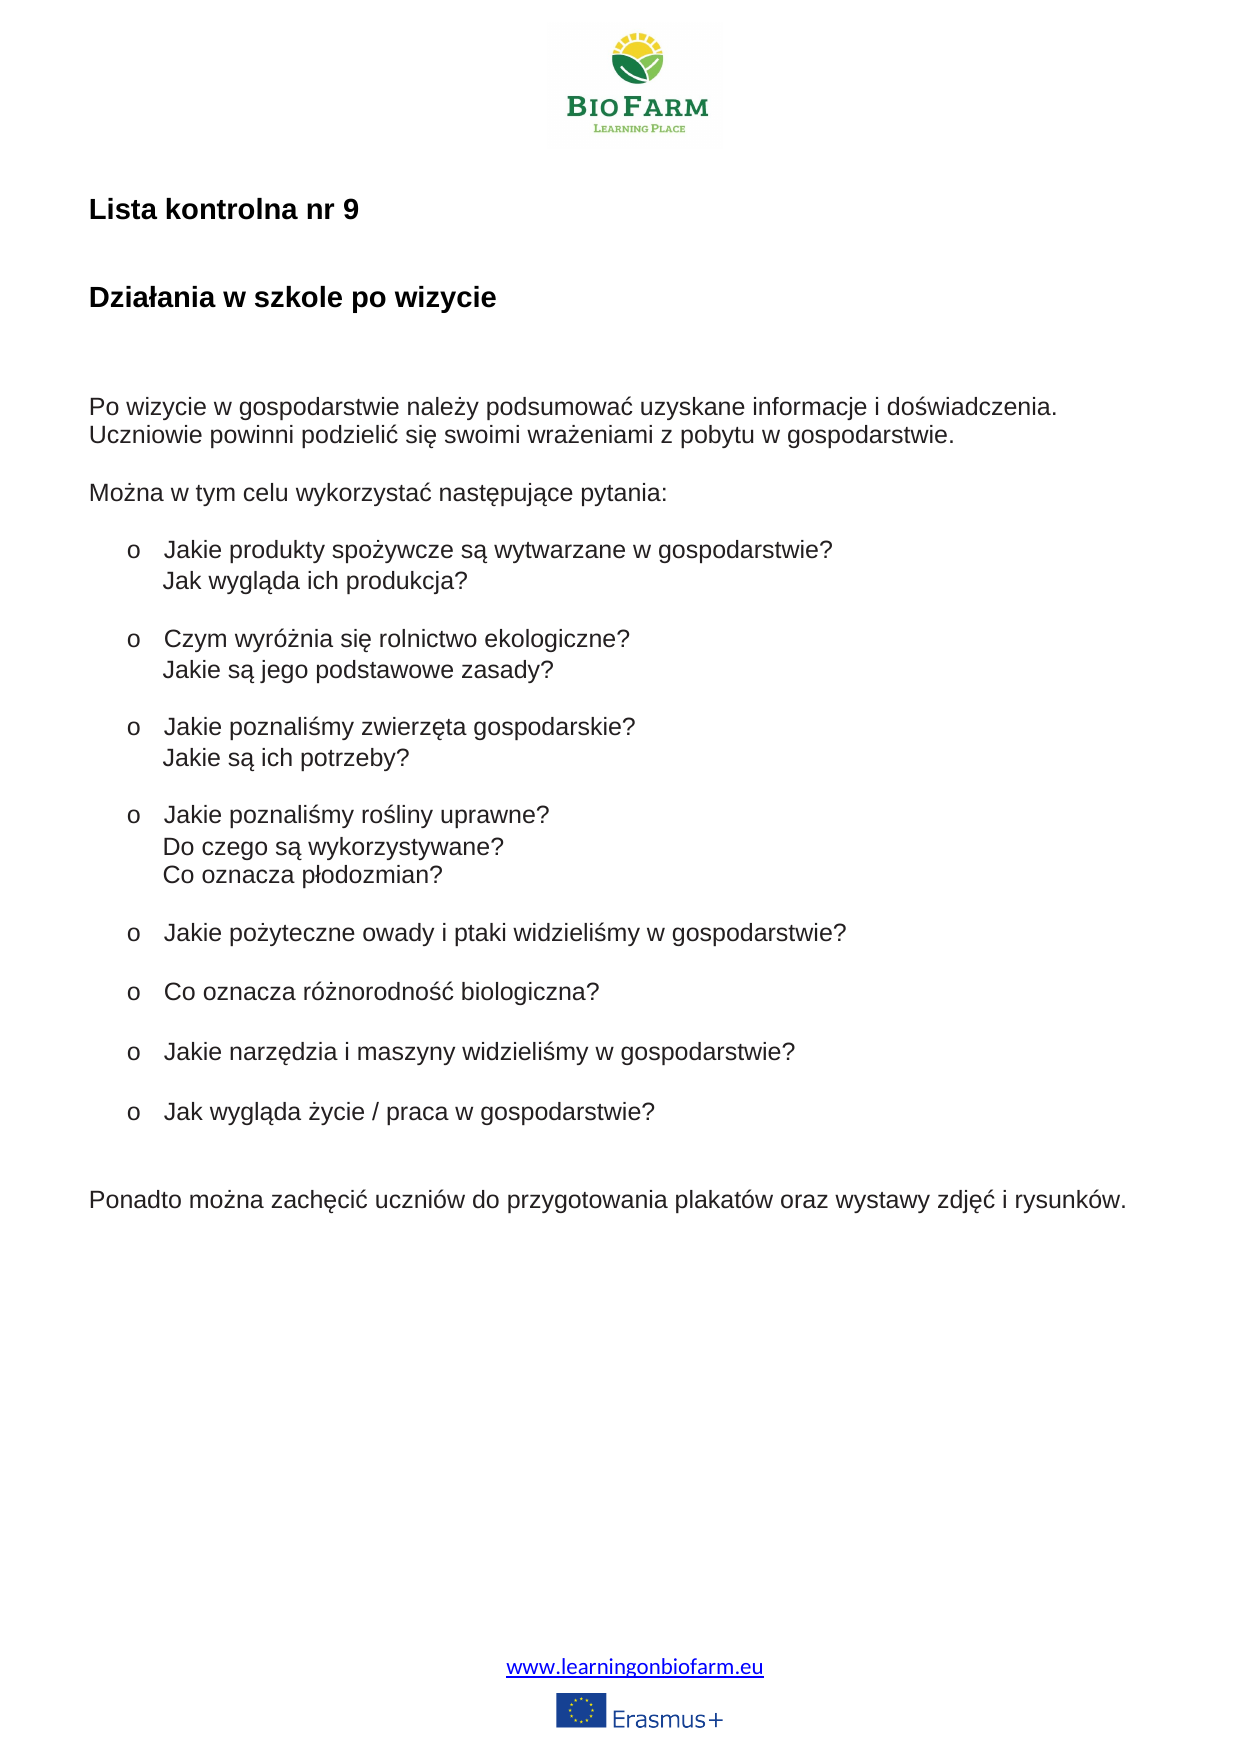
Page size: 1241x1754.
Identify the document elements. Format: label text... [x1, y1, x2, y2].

list Jakie poznaliśmy zwierzęta gospodarskie? [126, 712, 1181, 743]
text Można w tym celu wykorzystać następujące pytania: [89, 478, 1181, 506]
text Jakie są jego podstawowe zasady? [89, 654, 1181, 683]
text Jak wygląda ich produkcja? [89, 566, 1181, 595]
list Jakie produkty spożywcze są wytwarzane w gospodarstwie? [126, 535, 1181, 566]
text Do czego są wykorzystywane? [89, 831, 1181, 860]
list Jakie pożyteczne owady i ptaki widzieliśmy w gospodarstwie? [126, 918, 1181, 949]
list Jakie narzędzia i maszyny widzieliśmy w gospodarstwie? [126, 1037, 1181, 1068]
picture [556, 1693, 723, 1728]
text Działania w szkole po wizycie [89, 279, 1181, 313]
text Jakie są ich potrzeby? [89, 743, 1181, 772]
text Uczniowie powinni podzielić się swoimi wrażeniami z pobytu w gospodarstwie. [89, 420, 1181, 449]
text Ponadto można zachęcić uczniów do przygotowania plakatów oraz wystawy zdjęć i rysunków. [89, 1185, 1181, 1214]
list Czym wyróżnia się rolnictwo ekologiczne? [126, 624, 1181, 654]
text Co oznacza płodozmian? [89, 860, 1181, 889]
list Jak wygląda życie / praca w gospodarstwie? [126, 1097, 1181, 1128]
list Co oznacza różnorodność biologiczna? [126, 977, 1181, 1008]
picture [547, 22, 723, 149]
text Lista kontrolna nr 9 [89, 192, 1181, 225]
text Po wizycie w gospodarstwie należy podsumować uzyskane informacje i doświadczenia. [89, 391, 1181, 420]
list Jakie poznaliśmy rośliny uprawne? [126, 801, 1181, 831]
